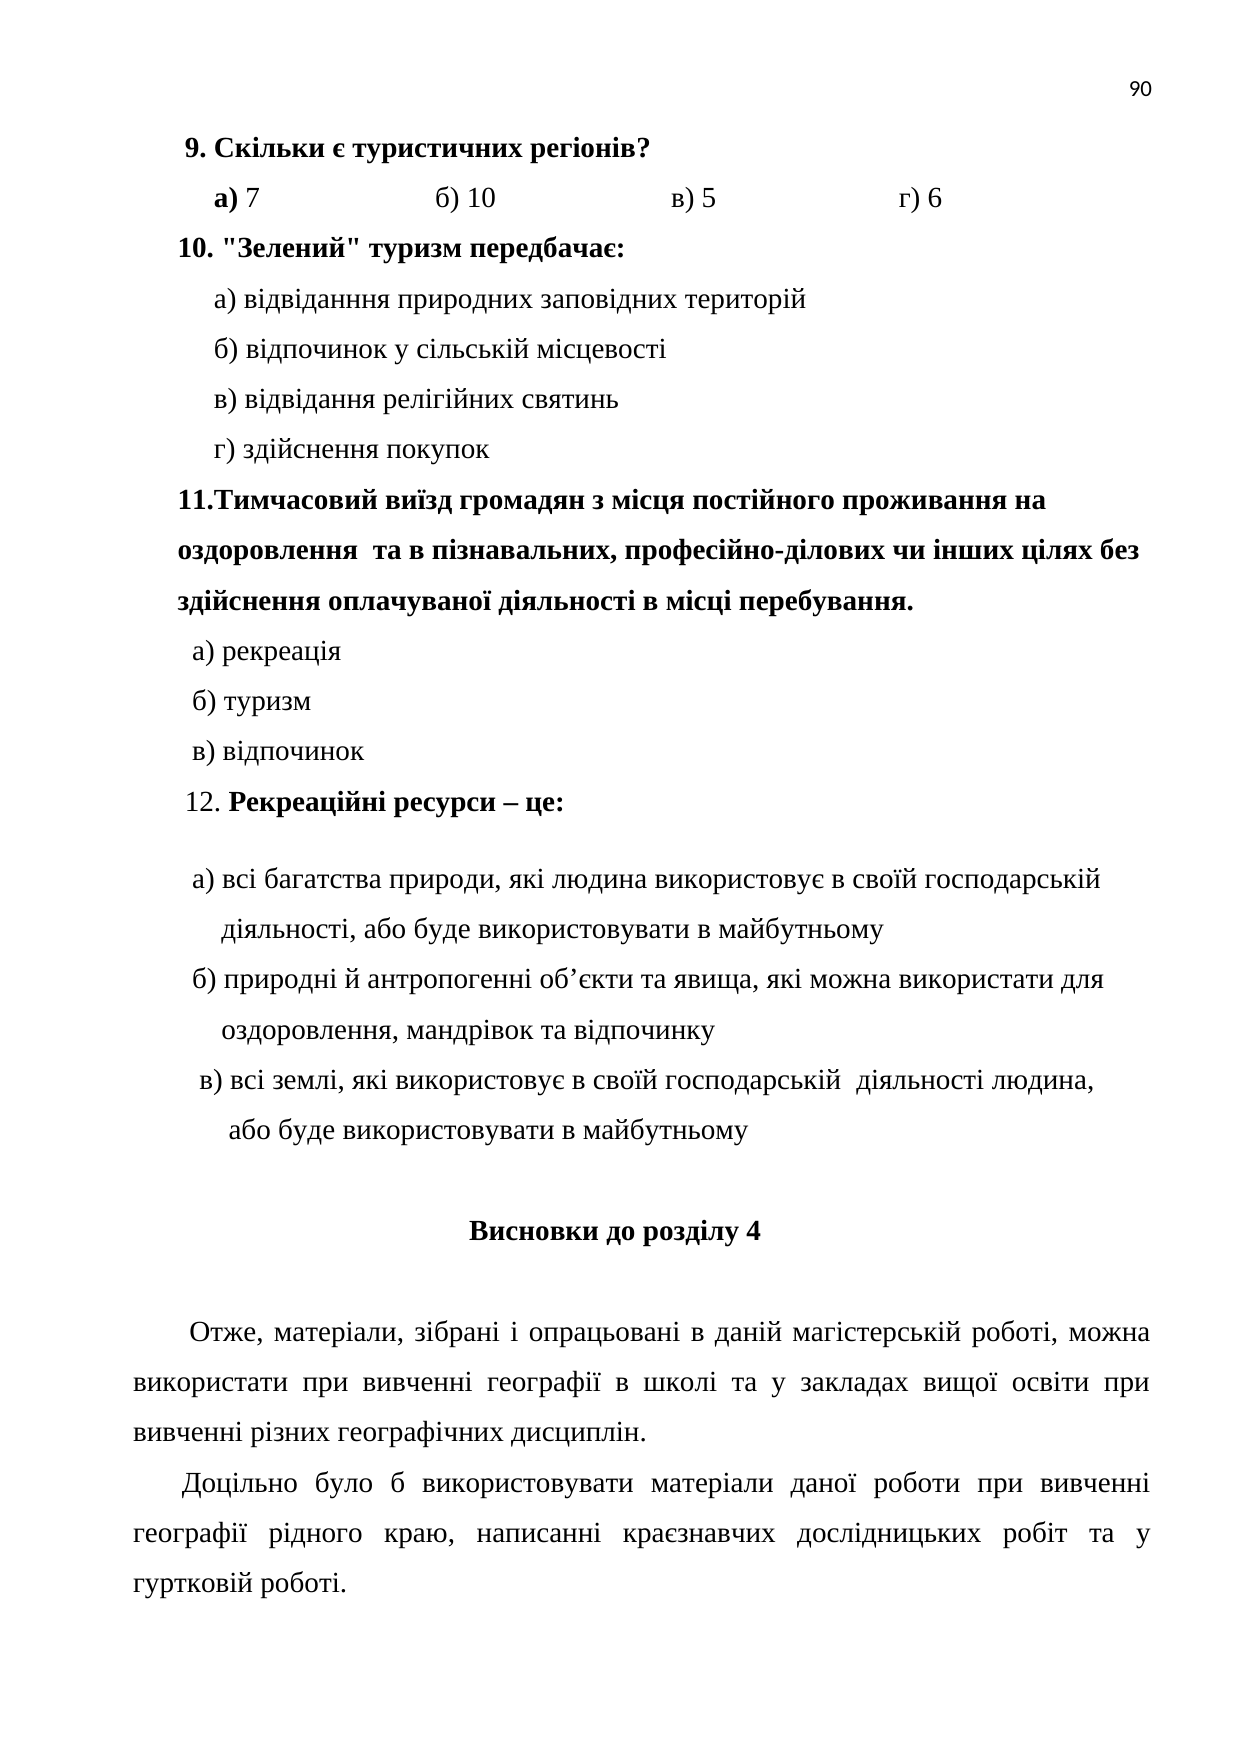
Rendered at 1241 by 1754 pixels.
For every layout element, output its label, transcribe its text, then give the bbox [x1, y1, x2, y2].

text а) 7 б) 10 в) 5 г) 6 [177, 180, 1152, 214]
text оздоровлення, мандрівок та відпочинку [177, 1012, 1152, 1045]
text в) всі землі, які використовує в своїй господарській діяльності людина, [177, 1062, 1152, 1096]
text в) відпочинок [177, 733, 1152, 767]
text Отже, матеріали, зібрані і опрацьовані в даній магістерській роботі, можна використати при вивченні географії в школі та у закладах вищої освіти при вивченні різних географічних дисциплін. [133, 1314, 1152, 1448]
text а) рекреація [177, 633, 1152, 666]
text 9. Скільки є туристичних регіонів? [177, 130, 1152, 163]
text б) природні й антропогенні об’єкти та явища, які можна використати для [177, 962, 1152, 995]
text б) відпочинок у сільській місцевості [177, 331, 1152, 364]
text а) всі багатства природи, які людина використовує в своїй господарській [177, 861, 1152, 894]
text Висновки до розділу 4 [177, 1213, 1152, 1247]
text діяльності, або буде використовувати в майбутньому [177, 911, 1152, 945]
text 10. "Зелений" туризм передбачає: [177, 230, 1152, 264]
text г) здійснення покупок [177, 432, 1152, 465]
text або буде використовувати в майбутньому [177, 1112, 1152, 1146]
text 11.Тимчасовий виїзд громадян з місця постійного проживання на оздоровлення та в пізнавальних, професійно-ділових чи інших цілях без здійснення оплачуваної діяльності в місці перебування. [177, 482, 1152, 616]
text б) туризм [177, 683, 1152, 717]
text а) відвіданння природних заповідних територій [177, 281, 1152, 314]
text 12. Рекреаційні ресурси – це: [177, 784, 1152, 817]
text в) відвідання релігійних святинь [177, 381, 1152, 415]
text Доцільно було б використовувати матеріали даної роботи при вивченні географії рідного краю, написанні краєзнавчих дослідницьких робіт та у гуртковій роботі. [133, 1465, 1152, 1599]
